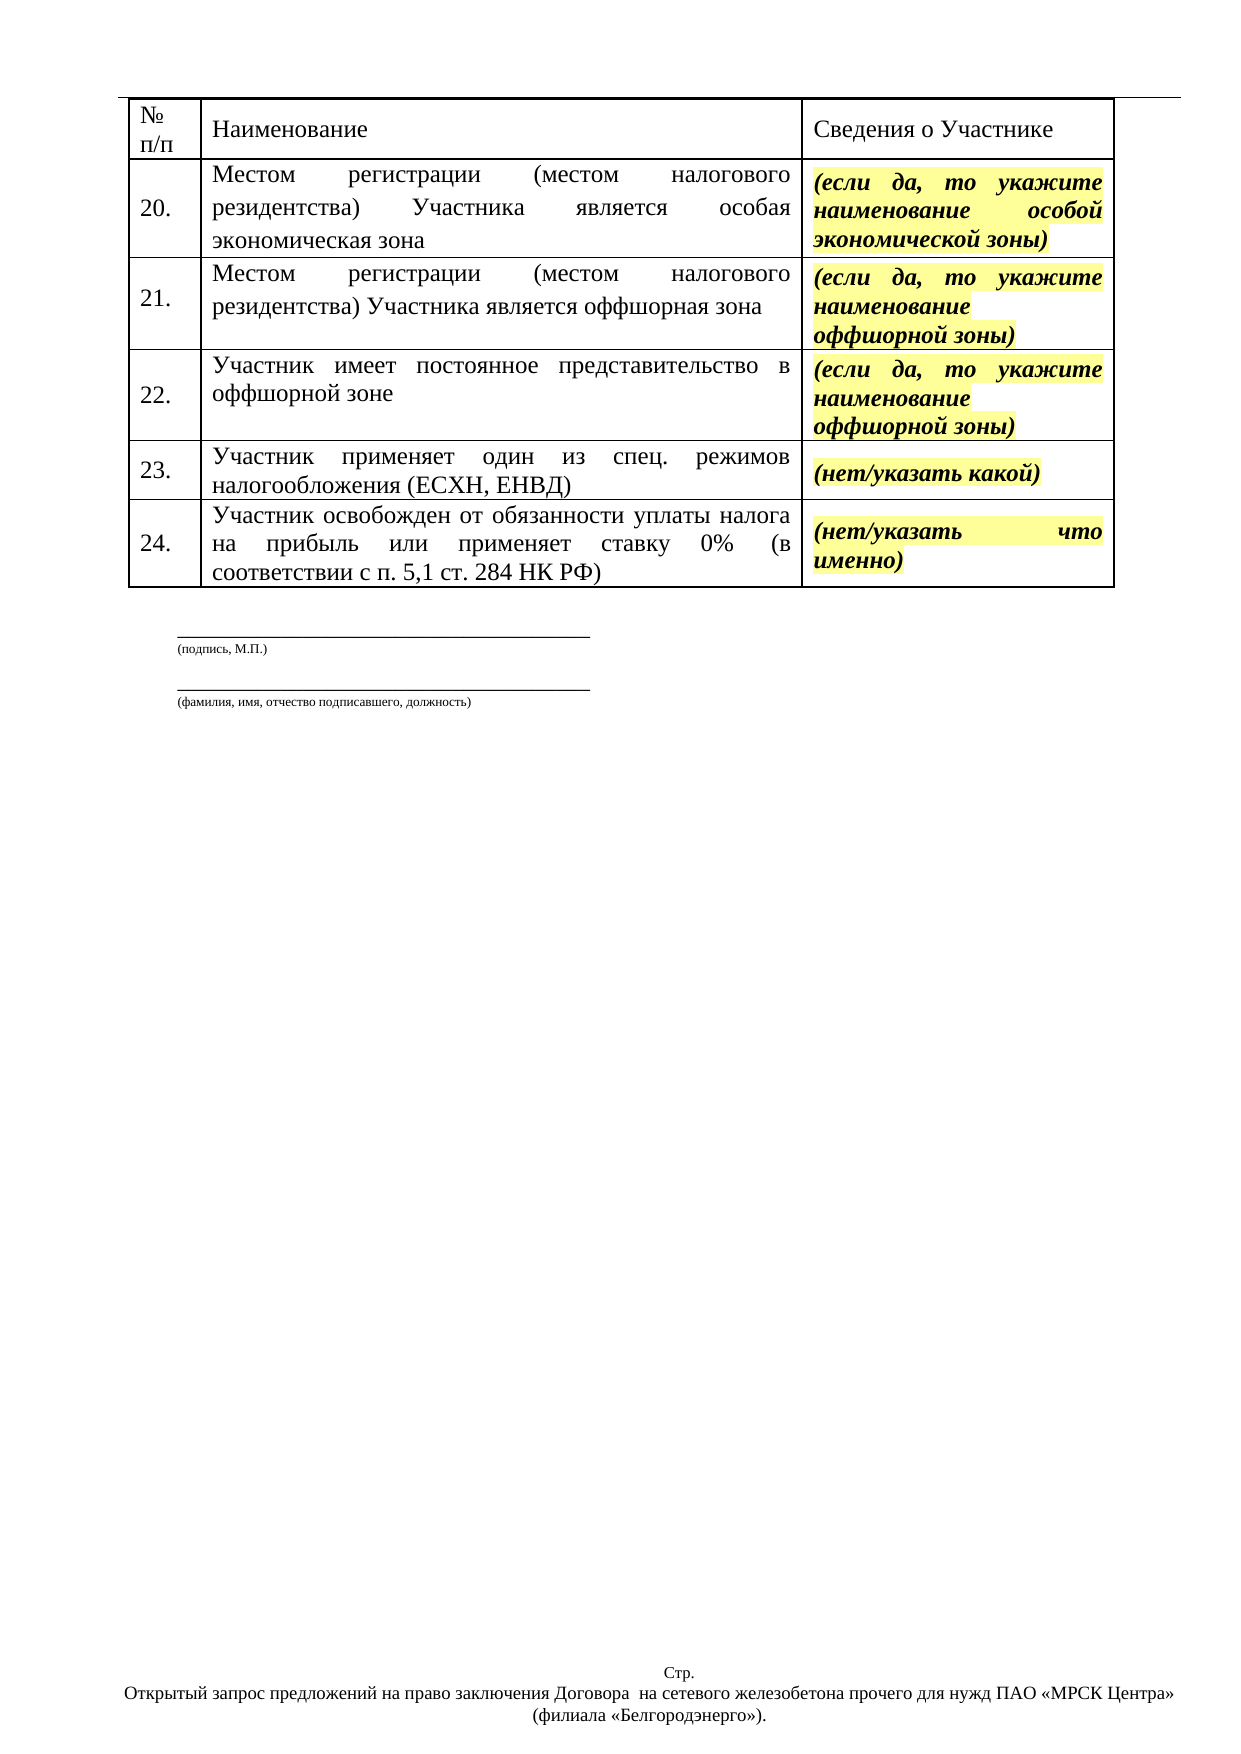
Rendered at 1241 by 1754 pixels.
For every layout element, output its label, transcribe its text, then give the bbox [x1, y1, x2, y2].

table_header Наименование [202, 100, 801, 158]
text ____________________________________ [118, 614, 605, 641]
table_cell (если да, то укажите наименование оффшорной зоны) [803, 350, 1113, 440]
table_cell [130, 160, 200, 257]
table_cell (если да, то укажите наименование оффшорной зоны) [803, 258, 1113, 349]
table_header Сведения о Участнике [803, 100, 1113, 158]
table_cell [130, 350, 200, 440]
text ____________________________________ [118, 667, 605, 693]
text (фамилия, имя, отчество подписавшего, должность) [118, 693, 605, 720]
table_cell (нет/указать какой) [803, 441, 1113, 499]
table_cell (если да, то укажите наименование особой экономической зоны) [803, 160, 1113, 257]
table_cell Участник применяет один из спец. режимов налогообложения (ЕСХН, ЕНВД) [202, 441, 801, 499]
table_cell [130, 258, 200, 349]
table_cell Местом регистрации (местом налогового резидентства) Участника является особая экономическая зона [202, 160, 801, 257]
table_cell [130, 441, 200, 499]
text (подпись, М.П.) [118, 641, 605, 667]
table_cell Участник освобожден от обязанности уплаты налога на прибыль или применяет ставку 0% (в соответствии с п. 5,1 ст. 284 НК РФ) [202, 500, 801, 586]
table_cell Участник имеет постоянное представительство в оффшорной зоне [202, 350, 801, 440]
table_cell Местом регистрации (местом налогового резидентства) Участника является оффшорная зона [202, 258, 801, 349]
table_cell [130, 500, 200, 586]
table_header № п/п [130, 100, 200, 158]
table_cell (нет/указать что именно) [803, 500, 1113, 586]
